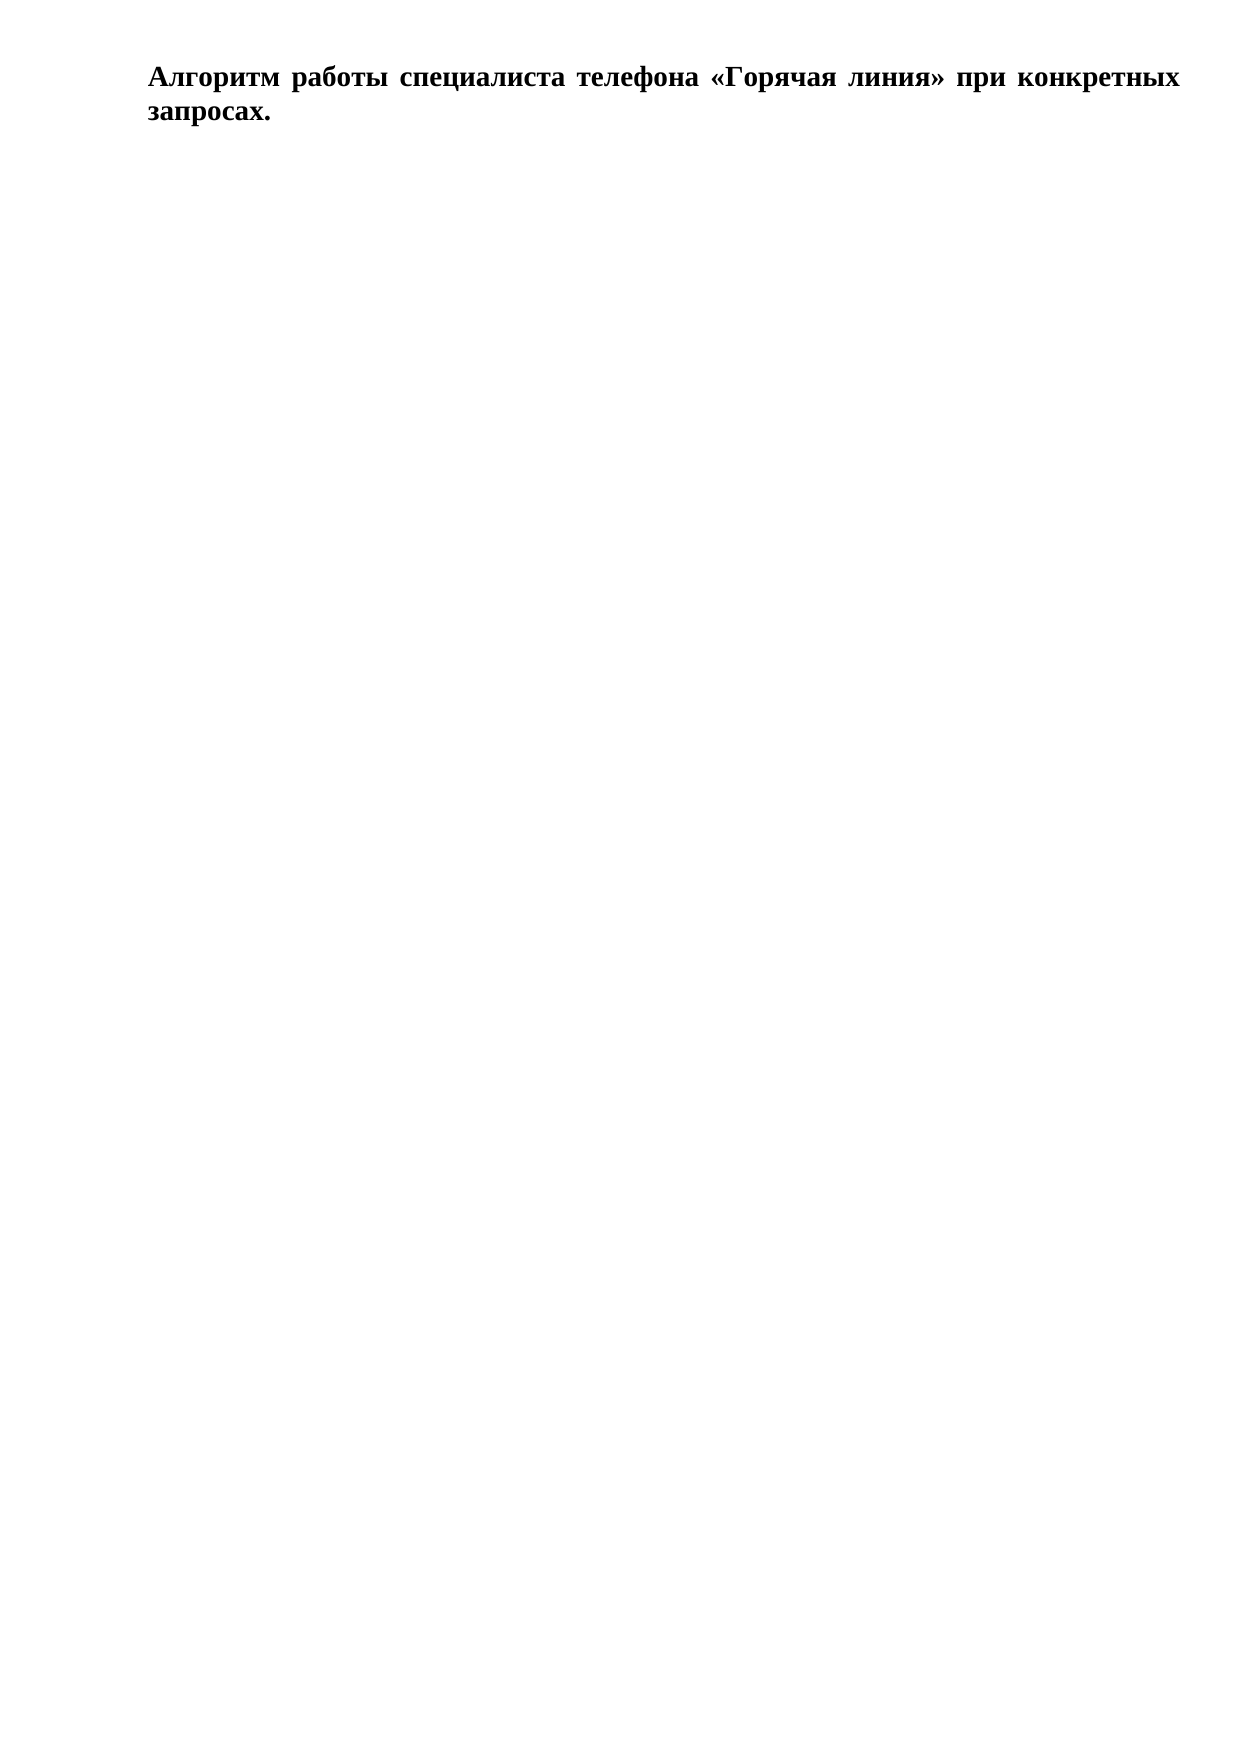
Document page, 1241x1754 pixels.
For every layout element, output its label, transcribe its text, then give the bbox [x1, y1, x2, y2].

list Алгоритм работы специалиста телефона «Горячая линия» при конкретных запросах. [148, 59, 1181, 126]
